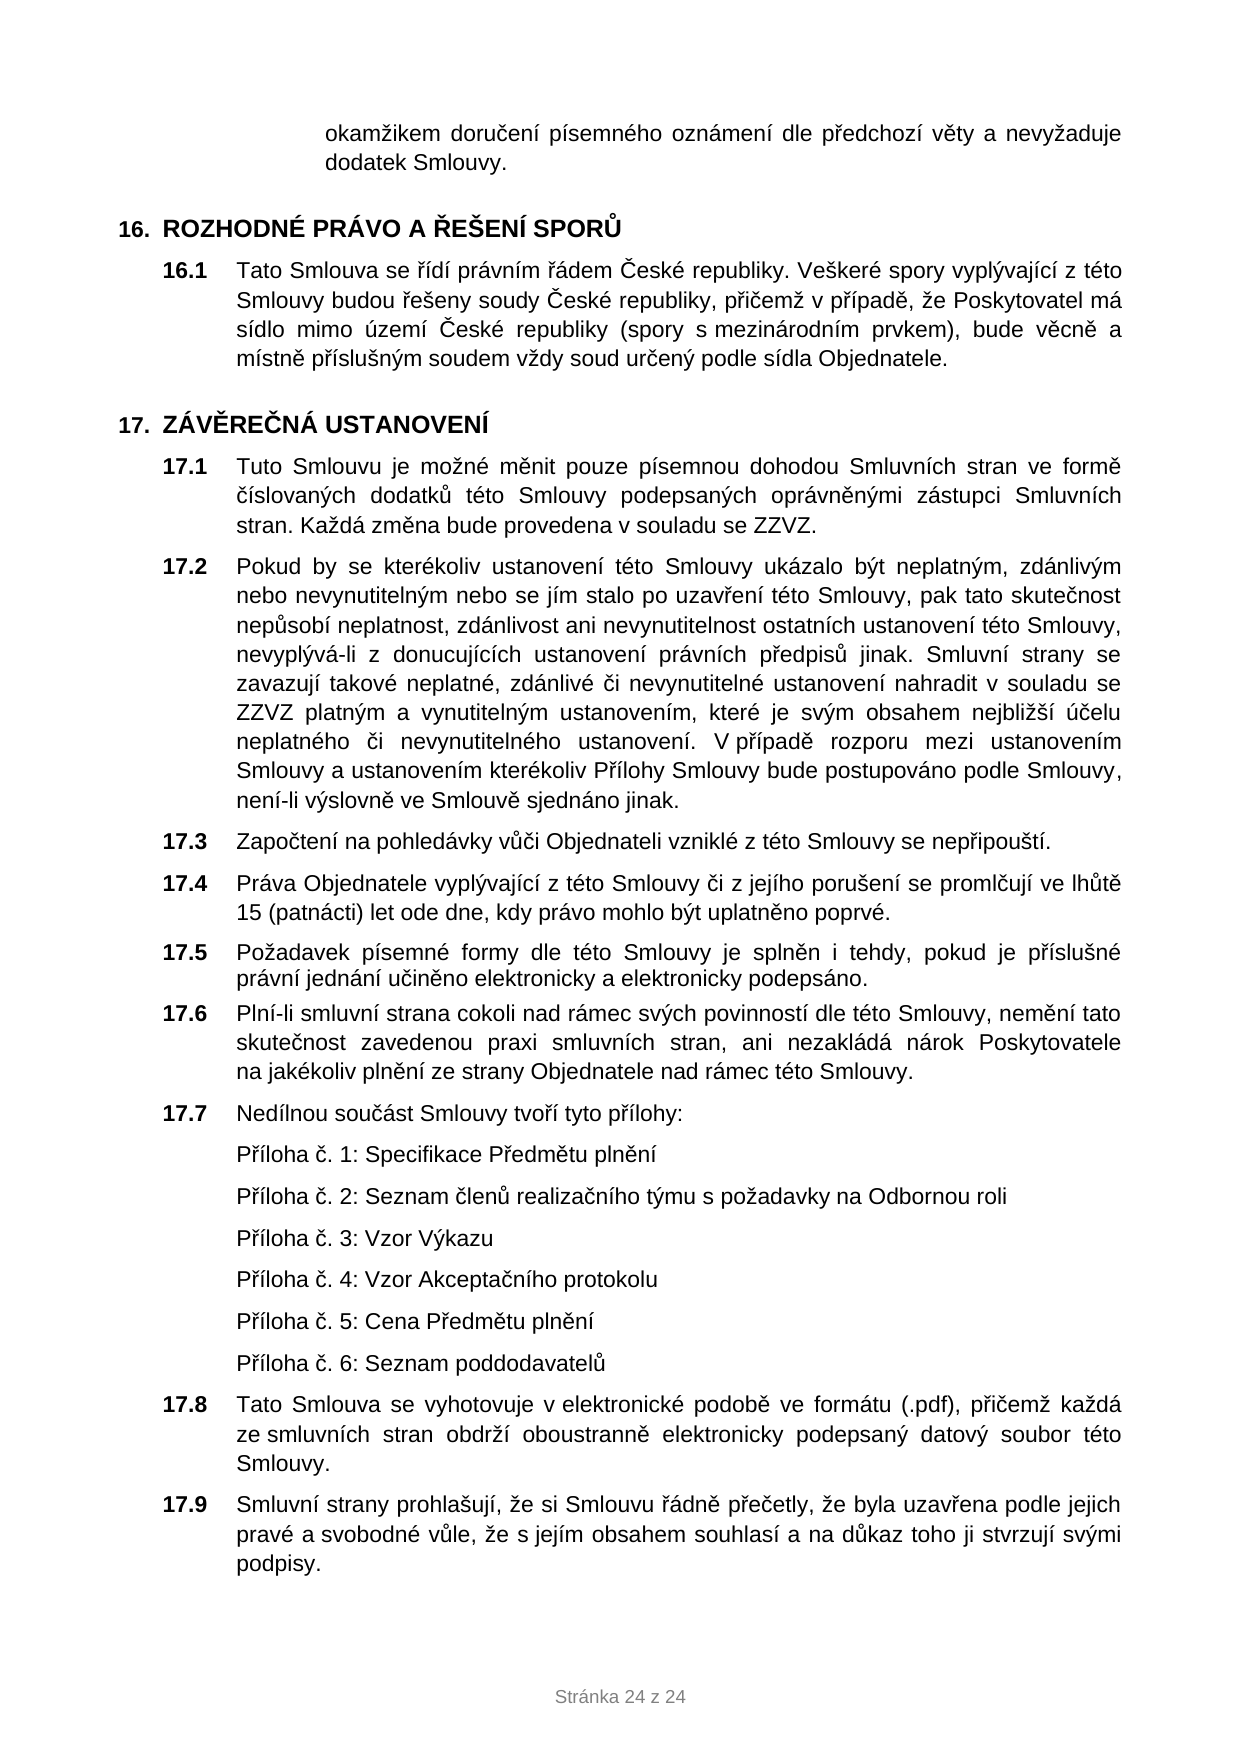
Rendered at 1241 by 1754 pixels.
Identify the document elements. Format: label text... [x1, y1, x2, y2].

list Příloha č. 3: Vzor Výkazu [236, 1223, 1122, 1252]
text Smluvní strany prohlašují, že si Smlouvu řádně přečetly, že byla uzavřena podle jejich pravé a svobodné vůle, že s jejím obsahem souhlasí a na důkaz toho ji stvrzují svými podpisy. [162, 1489, 1122, 1577]
text Požadavek písemné formy dle této Smlouvy je splněn i tehdy, pokud je příslušné právní jednání učiněno elektronicky a elektronicky podepsáno. [162, 939, 1122, 992]
text Nedílnou součást Smlouvy tvoří tyto přílohy: [162, 1098, 1122, 1127]
text Započtení na pohledávky vůči Objednateli vzniklé z této Smlouvy se nepřipouští. [162, 826, 1122, 856]
text Tato Smlouva se řídí právním řádem České republiky. Veškeré spory vyplývající z této Smlouvy budou řešeny soudy České republiky, přičemž v případě, že Poskytovatel má sídlo mimo území České republiky (spory s mezinárodním prvkem), bude věcně a místně příslušným soudem vždy soud určený podle sídla Objednatele. [162, 256, 1122, 372]
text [236, 118, 1122, 176]
text Rozhodné právo a řešení sporů [118, 214, 1122, 243]
list Příloha č. 4: Vzor Akceptačního protokolu [236, 1264, 1122, 1294]
list Příloha č. 1: Specifikace Předmětu plnění [236, 1139, 1122, 1169]
text Závěrečná ustanovení [118, 410, 1122, 439]
text Tato Smlouva se vyhotovuje v elektronické podobě ve formátu (.pdf), přičemž každá ze smluvních stran obdrží oboustranně elektronicky podepsaný datový soubor této Smlouvy. [162, 1389, 1122, 1477]
text Pokud by se kterékoliv ustanovení této Smlouvy ukázalo být neplatným, zdánlivým nebo nevynutitelným nebo se jím stalo po uzavření této Smlouvy, pak tato skutečnost nepůsobí neplatnost, zdánlivost ani nevynutitelnost ostatních ustanovení této Smlouvy, nevyplývá-li z donucujících ustanovení právních předpisů jinak. Smluvní strany se zavazují takové neplatné, zdánlivé či nevynutitelné ustanovení nahradit v souladu se ZZVZ platným a vynutitelným ustanovením, které je svým obsahem nejbližší účelu neplatného či nevynutitelného ustanovení. V případě rozporu mezi ustanovením Smlouvy a ustanovením kterékoliv Přílohy Smlouvy bude postupováno podle Smlouvy, není-li výslovně ve Smlouvě sjednáno jinak. [162, 551, 1122, 814]
text Plní-li smluvní strana cokoli nad rámec svých povinností dle této Smlouvy, nemění tato skutečnost zavedenou praxi smluvních stran, ani nezakládá nárok Poskytovatele na jakékoliv plnění ze strany Objednatele nad rámec této Smlouvy. [162, 998, 1122, 1085]
list Příloha č. 5: Cena Předmětu plnění [236, 1306, 1122, 1335]
text Tuto Smlouvu je možné měnit pouze písemnou dohodou Smluvních stran ve formě číslovaných dodatků této Smlouvy podepsaných oprávněnými zástupci Smluvních stran. Každá změna bude provedena v souladu se ZZVZ. [162, 451, 1122, 539]
list Příloha č. 2: Seznam členů realizačního týmu s požadavky na Odbornou roli [236, 1181, 1122, 1210]
text Práva Objednatele vyplývající z této Smlouvy či z jejího porušení se promlčují ve lhůtě 15 (patnácti) let ode dne, kdy právo mohlo být uplatněno poprvé. [162, 868, 1122, 926]
list Příloha č. 6: Seznam poddodavatelů [236, 1348, 1122, 1377]
